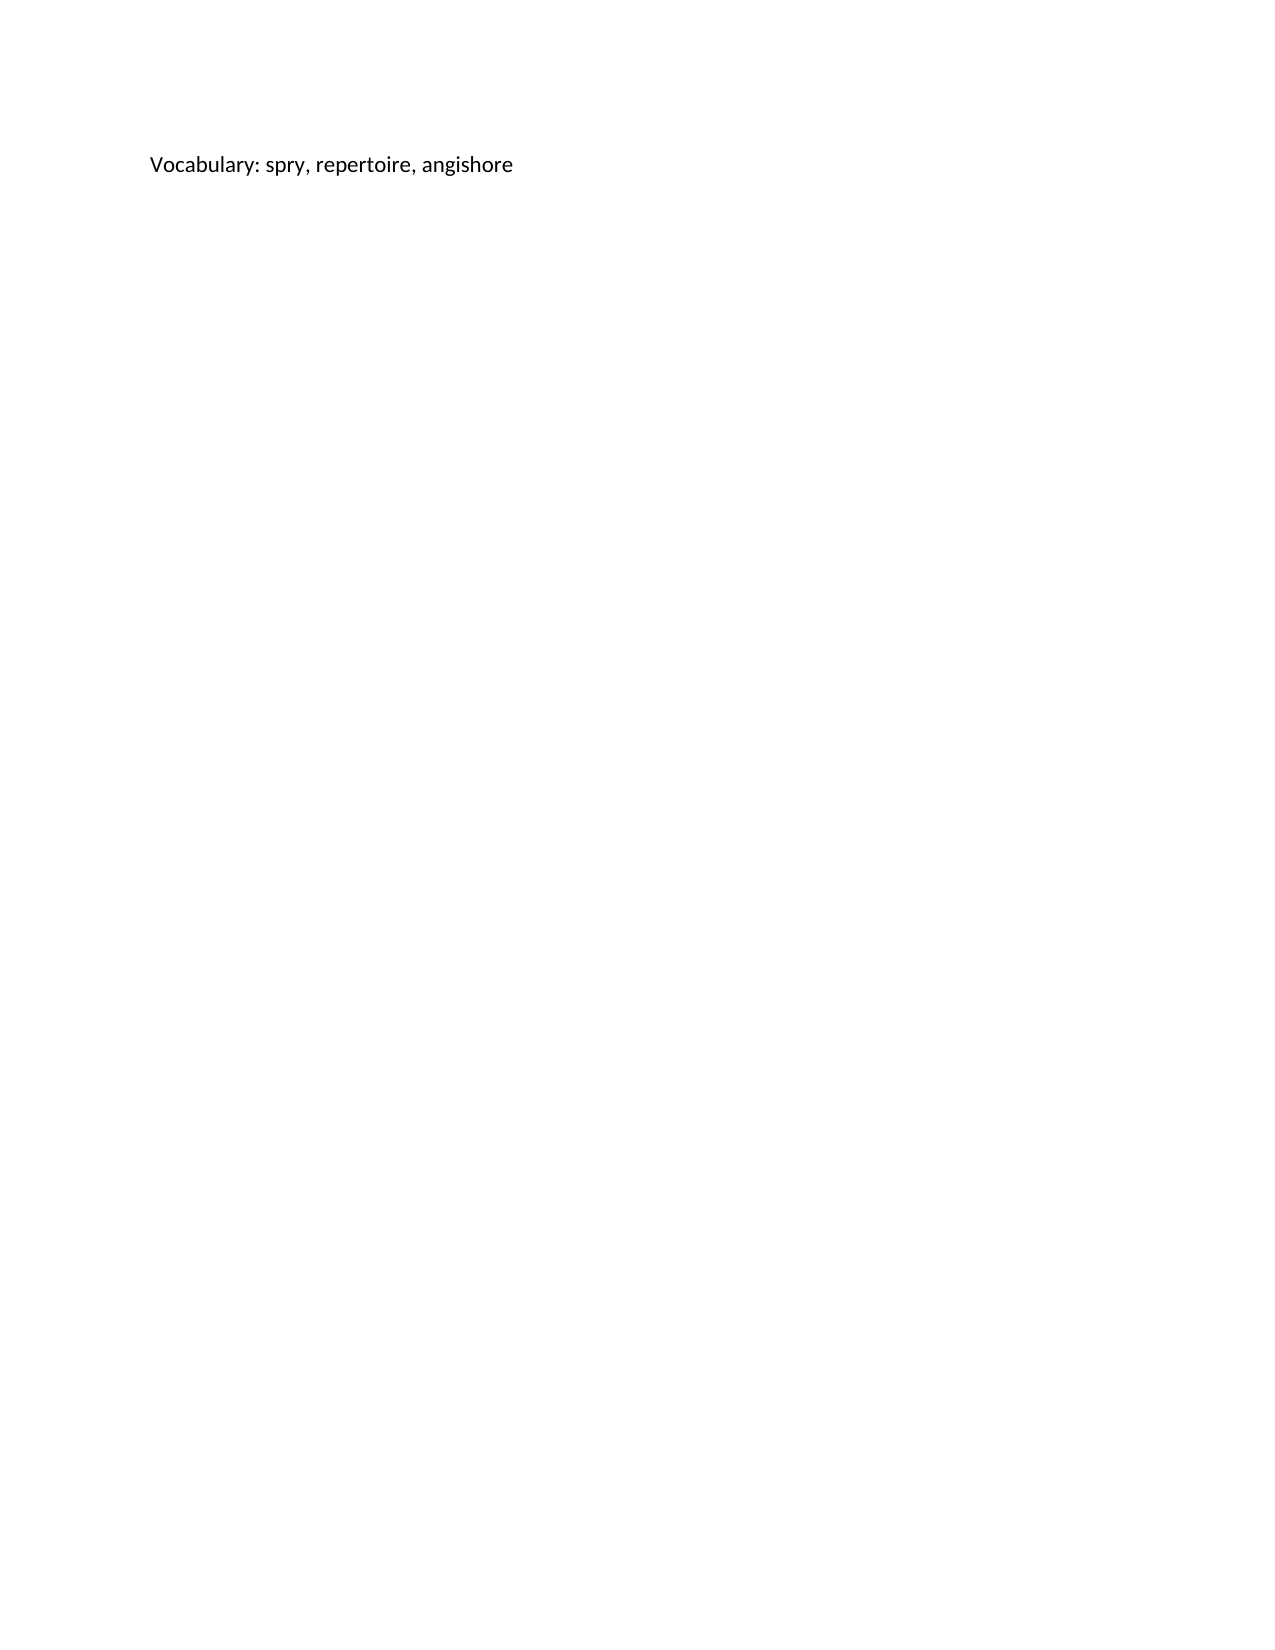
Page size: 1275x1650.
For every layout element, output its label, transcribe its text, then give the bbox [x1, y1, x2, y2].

text Vocabulary: spry, repertoire, angishore [150, 150, 1125, 178]
